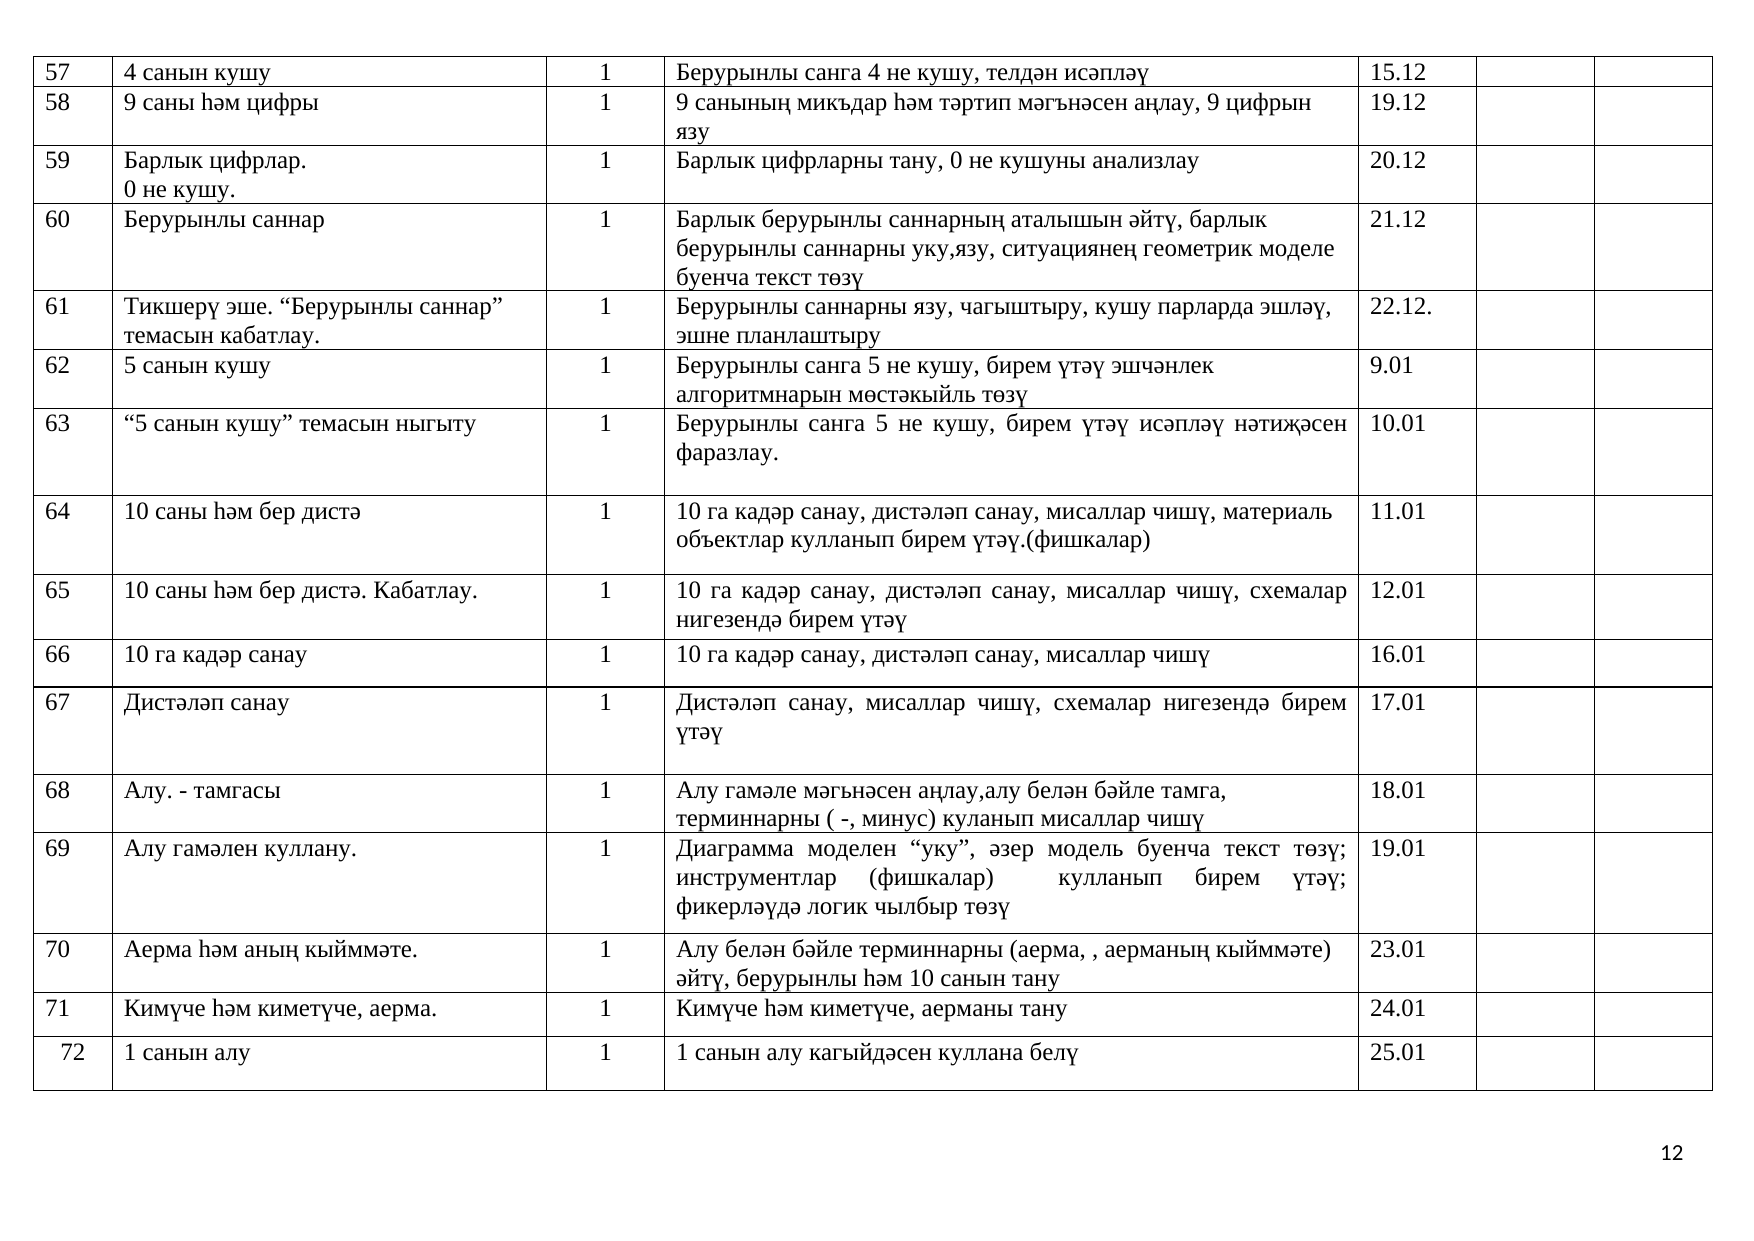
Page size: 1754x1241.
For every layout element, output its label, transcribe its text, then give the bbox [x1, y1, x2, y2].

table_cell Барлык берурынлы саннарның аталышын әйтү, барлык берурынлы саннарны уку,язу, ситуациянең геометрик моделе буенча текст төзү [665, 204, 1358, 290]
table_cell Дистәләп санау, мисаллар чишү, схемалар нигезендә бирем үтәү [665, 688, 1358, 774]
table_cell 10 саны һәм бер дистә. Кабатлау. [113, 575, 546, 638]
table_cell Кимүче һәм киметүче, аерманы тану [665, 993, 1358, 1036]
table_cell [1595, 57, 1712, 86]
table_cell 18.01 [1359, 775, 1476, 832]
table_cell 12.01 [1359, 575, 1476, 638]
table_cell 16.01 [1359, 640, 1476, 686]
table_cell 9 саны һәм цифры [113, 87, 546, 144]
table_cell 15.12 [1359, 57, 1476, 86]
table_cell [1477, 1037, 1594, 1090]
table_cell 71 [34, 993, 112, 1036]
table_cell [1477, 204, 1594, 290]
table_cell 1 санын алу кагыйдәсен куллана белү [665, 1037, 1358, 1090]
table_cell 72 [34, 1037, 112, 1090]
table_cell Берурынлы санга 4 не кушу, телдән исәпләү [665, 57, 1358, 86]
table_cell [1477, 575, 1594, 638]
table_cell Диаграмма моделен “уку”, әзер модель буенча текст төзү; инструментлар (фишкалар) кулланып бирем үтәү; фикерләүдә логик чылбыр төзү [665, 833, 1358, 933]
table_cell Барлык цифрларны тану, 0 не кушуны анализлау [665, 146, 1358, 203]
table_cell [1595, 1037, 1712, 1090]
table_cell 1 [547, 87, 664, 144]
table_cell 1 [547, 204, 664, 290]
table_cell 10 га кадәр санау [113, 640, 546, 686]
table_cell 22.12. [1359, 291, 1476, 349]
table_cell 11.01 [1359, 496, 1476, 574]
table_cell [1595, 993, 1712, 1036]
table_cell 1 [547, 57, 664, 86]
table_cell 9.01 [1359, 350, 1476, 407]
table_cell 1 [547, 496, 664, 574]
table_cell 17.01 [1359, 688, 1476, 774]
table_cell Кимүче һәм киметүче, аерма. [113, 993, 546, 1036]
table_cell [1595, 934, 1712, 992]
table_cell [1595, 146, 1712, 203]
table_cell [1595, 575, 1712, 638]
table_cell [1477, 291, 1594, 349]
table_cell 1 [547, 833, 664, 933]
table_cell [1477, 934, 1594, 992]
table_cell 64 [34, 496, 112, 574]
table_cell 66 [34, 640, 112, 686]
table_cell [1477, 350, 1594, 407]
table_cell [1477, 409, 1594, 495]
table_cell 24.01 [1359, 993, 1476, 1036]
table_cell 1 [547, 775, 664, 832]
table_cell Алу гамәле мәгьнәсен аңлау,алу белән бәйле тамга, терминнарны ( -, минус) куланып мисаллар чишү [665, 775, 1358, 832]
table_cell [1477, 833, 1594, 933]
table_cell Алу гамәлен куллану. [113, 833, 546, 933]
table_cell 9 санының микъдар һәм тәртип мәгънәсен аңлау, 9 цифрын язу [665, 87, 1358, 144]
table_cell Тикшерү эше. “Берурынлы саннар” темасын кабатлау. [113, 291, 546, 349]
table_cell 69 [34, 833, 112, 933]
table_cell кадәр санау, дистәләп санау, мисаллар чишү, схемалар нигезендә бирем үтәү [665, 575, 1358, 638]
table_cell Берурынлы санга 5 не кушу, бирем үтәү эшчәнлек алгоритмнарын мөстәкыйль төзү [665, 350, 1358, 407]
table_cell “5 санын кушу” темасын ныгыту [113, 409, 546, 495]
table_cell Берурынлы санга 5 не кушу, бирем үтәү исәпләү нәтиҗәсен фаразлау. [665, 409, 1358, 495]
table_cell 61 [34, 291, 112, 349]
table_cell Аерма һәм аның кыйммәте. [113, 934, 546, 992]
table_cell 1 [547, 350, 664, 407]
table_cell Барлык цифрлар. 0 не кушу. [113, 146, 546, 203]
table_cell 4 санын кушу [113, 57, 546, 86]
table_cell [1595, 204, 1712, 290]
table_cell [1477, 640, 1594, 686]
table_cell 5 санын кушу [113, 350, 546, 407]
table_cell 58 [34, 87, 112, 144]
table_cell Дистәләп санау [113, 688, 546, 774]
table_cell 1 [547, 291, 664, 349]
table_cell 1 [547, 993, 664, 1036]
table_cell 10 саны һәм бер дистә [113, 496, 546, 574]
table_cell Алу. - тамгасы [113, 775, 546, 832]
table_cell 1 санын алу [113, 1037, 546, 1090]
table_cell [1595, 291, 1712, 349]
table_cell 62 [34, 350, 112, 407]
table_cell [1595, 409, 1712, 495]
table_cell 1 [547, 575, 664, 638]
table_cell 63 [34, 409, 112, 495]
table_cell 1 [547, 934, 664, 992]
table_cell 19.12 [1359, 87, 1476, 144]
table_cell 57 [34, 57, 112, 86]
table_cell 20.12 [1359, 146, 1476, 203]
table_cell [1595, 350, 1712, 407]
table_cell [1477, 993, 1594, 1036]
table_cell 23.01 [1359, 934, 1476, 992]
table_cell 70 [34, 934, 112, 992]
table_cell [1477, 688, 1594, 774]
table_cell кадәр санау, дистәләп санау, мисаллар чишү [665, 640, 1358, 686]
table_cell [1595, 496, 1712, 574]
table_cell 1 [547, 146, 664, 203]
table_cell 19.01 [1359, 833, 1476, 933]
table_cell Алу белән бәйле терминнарны (аерма, , аерманың кыйммәте) әйтү, берурынлы һәм 10 санын тану [665, 934, 1358, 992]
table_cell 68 [34, 775, 112, 832]
table_cell 1 [547, 1037, 664, 1090]
table_cell [1595, 640, 1712, 686]
table_cell [1477, 496, 1594, 574]
table_cell [1477, 146, 1594, 203]
table_cell 60 [34, 204, 112, 290]
table_cell 59 [34, 146, 112, 203]
table_cell [1477, 57, 1594, 86]
table_cell [1595, 688, 1712, 774]
table_cell [1595, 87, 1712, 144]
table_cell Берурынлы саннарны язу, чагыштыру, кушу парларда эшләү, эшне планлаштыру [665, 291, 1358, 349]
table_cell [1595, 775, 1712, 832]
table_cell 65 [34, 575, 112, 638]
table_cell 1 [547, 688, 664, 774]
table_cell 25.01 [1359, 1037, 1476, 1090]
table_cell 1 [547, 640, 664, 686]
table_cell [1595, 833, 1712, 933]
table_cell [1477, 775, 1594, 832]
table_cell кадәр санау, дистәләп санау, мисаллар чишү, материаль объектлар кулланып бирем үтәү.(фишкалар) [665, 496, 1358, 574]
table_cell [1477, 87, 1594, 144]
table_cell Берурынлы саннар [113, 204, 546, 290]
table_cell 67 [34, 688, 112, 774]
table_cell 10.01 [1359, 409, 1476, 495]
table_cell 21.12 [1359, 204, 1476, 290]
table_cell 1 [547, 409, 664, 495]
